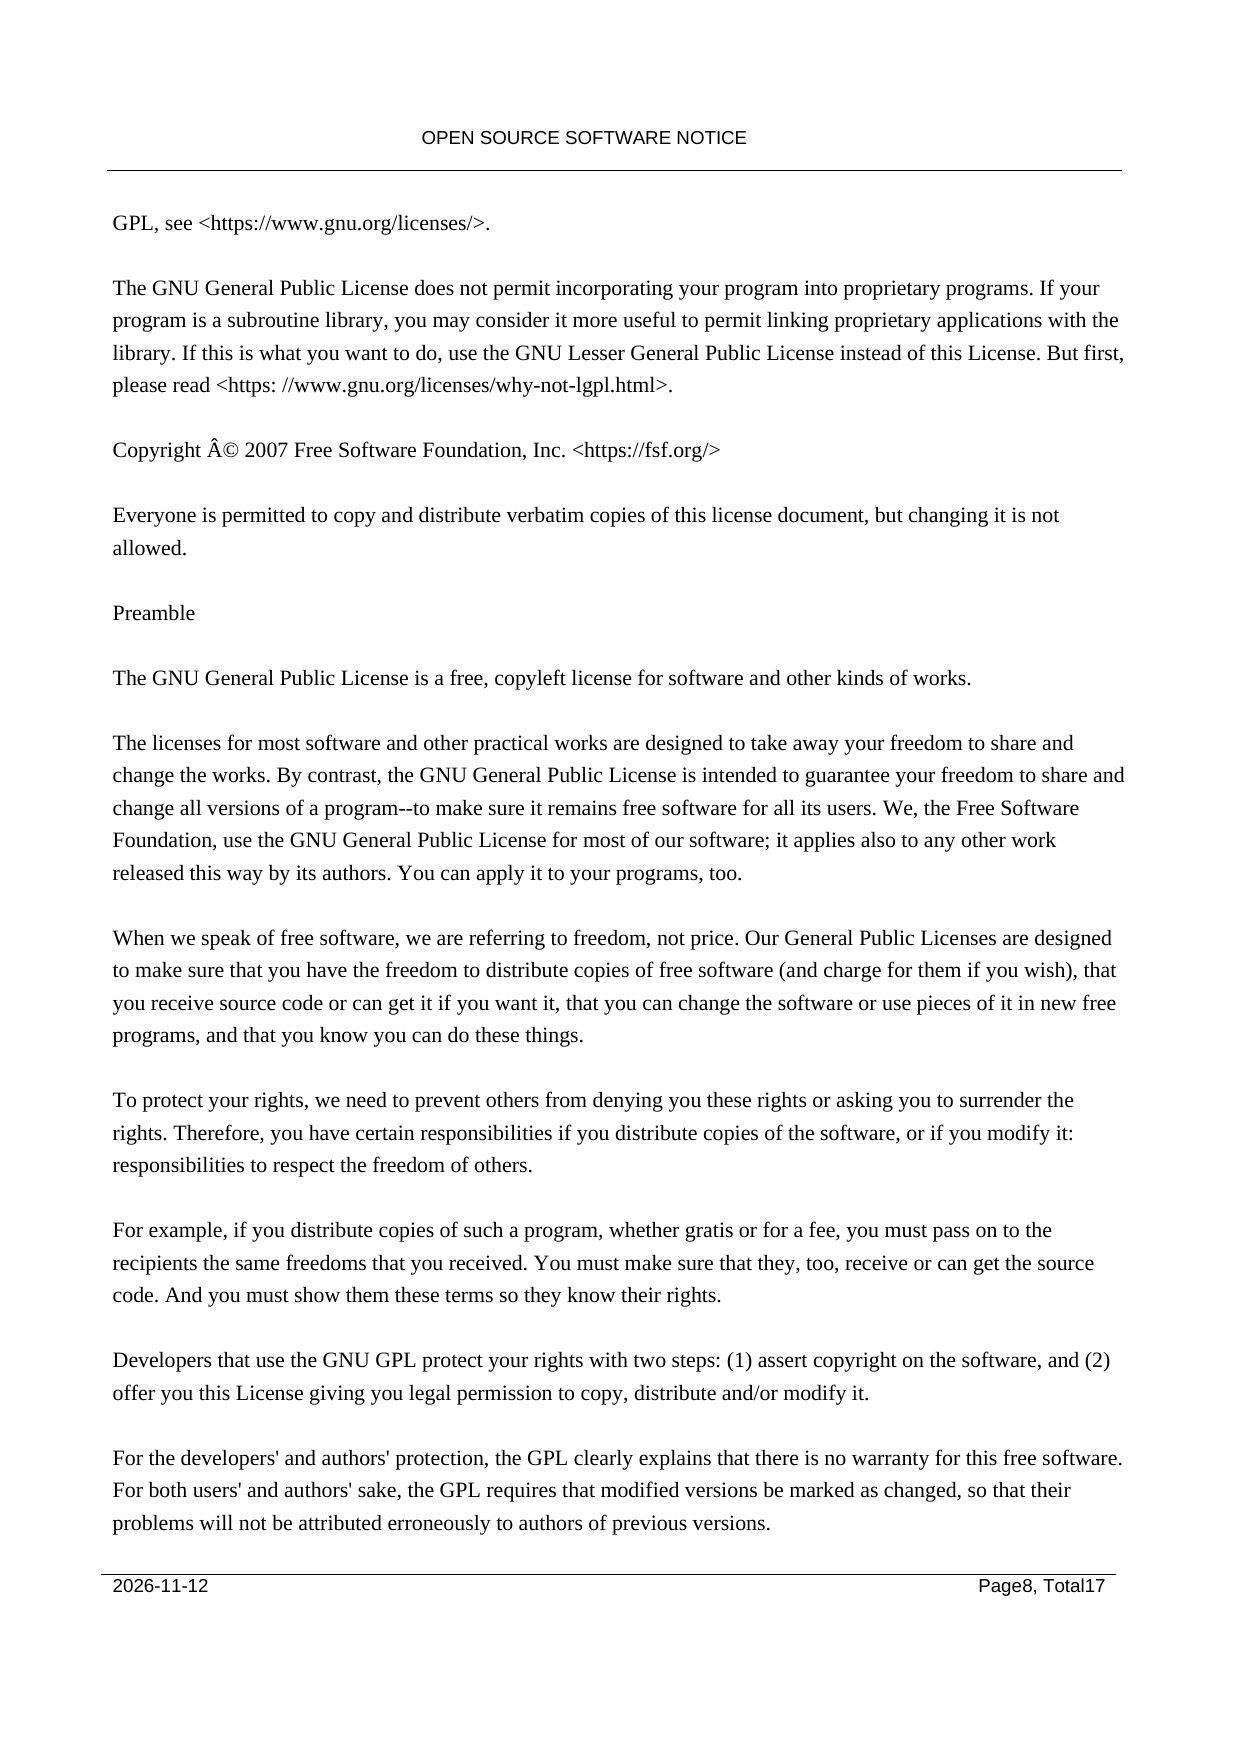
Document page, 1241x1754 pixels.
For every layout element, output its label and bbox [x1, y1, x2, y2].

text [112, 206, 1128, 1539]
